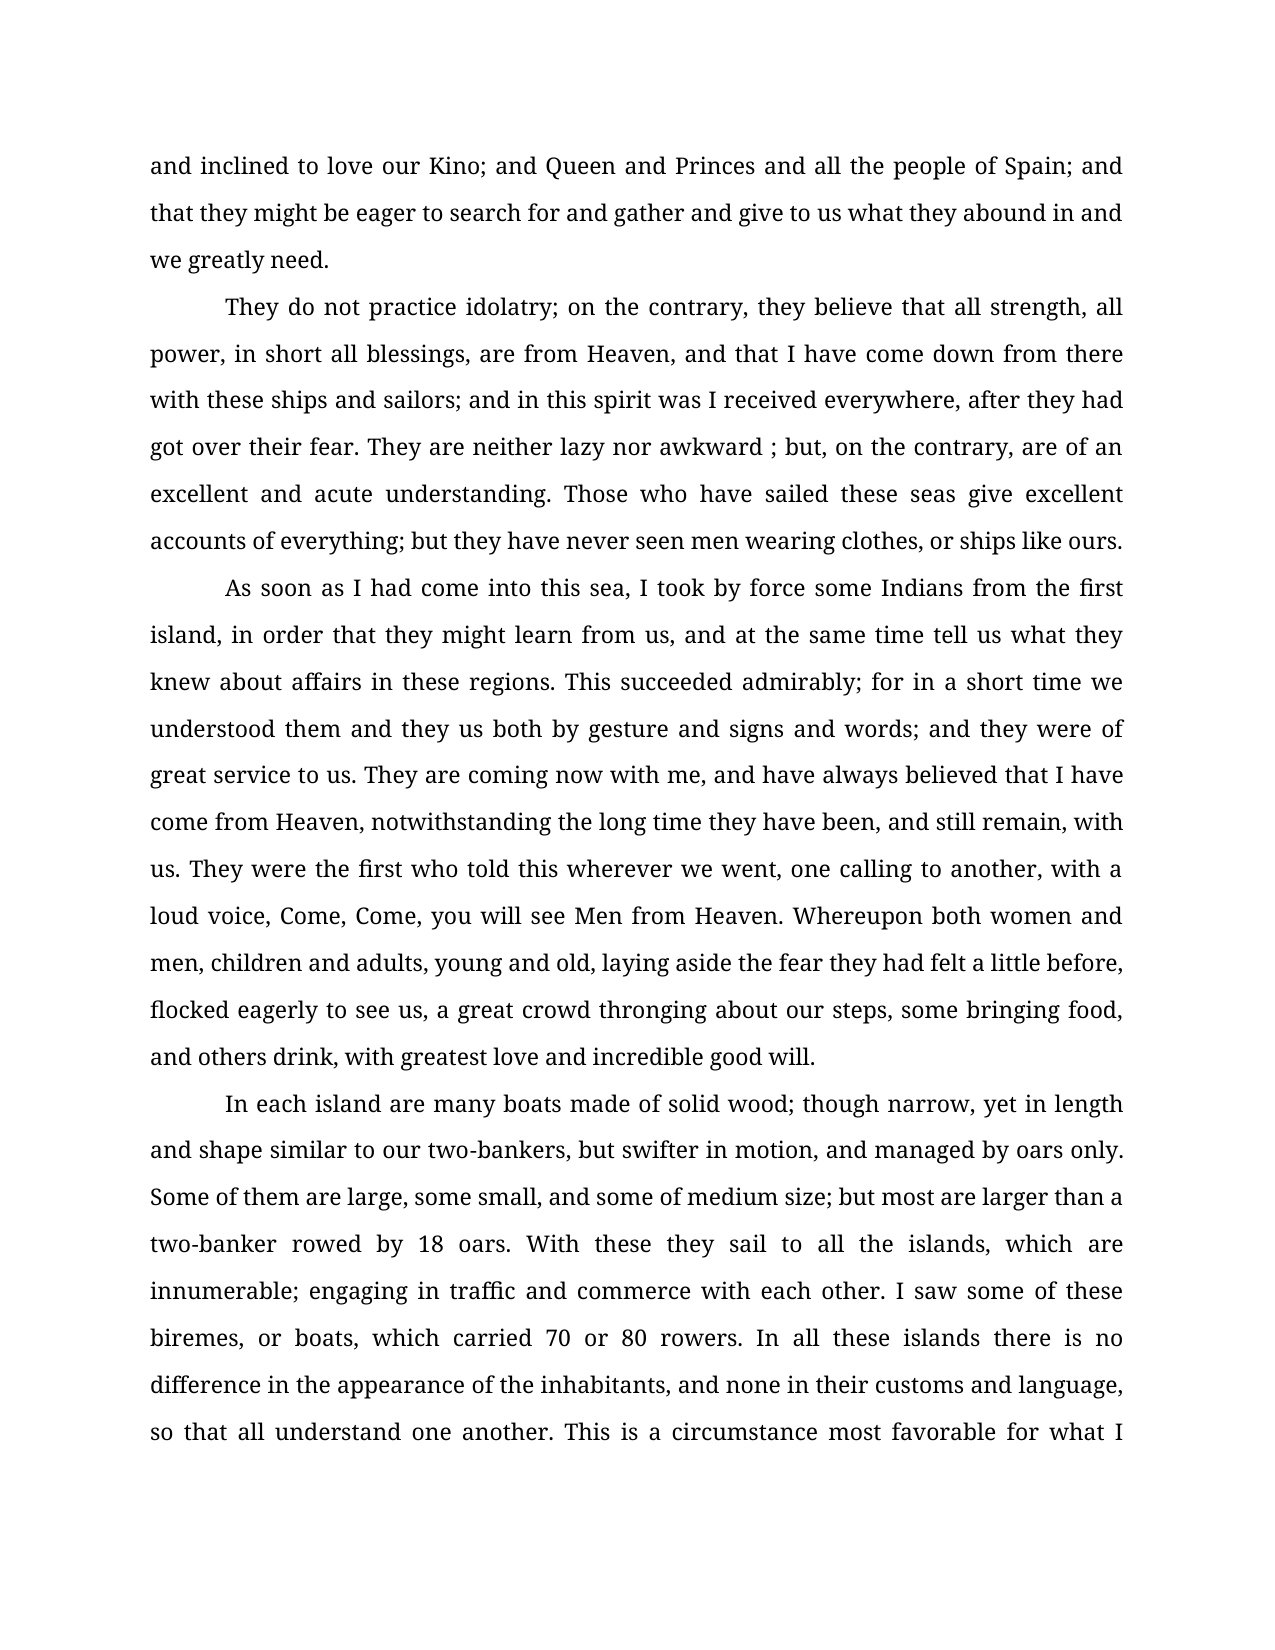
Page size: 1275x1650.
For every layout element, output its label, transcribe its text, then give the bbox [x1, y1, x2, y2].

text As soon as I had come into this sea, I took by force some Indians from the first island, in order that they might learn from us, and at the same time tell us what they knew about affairs in these regions. This succeeded admirably; for in a short time we understood them and they us both by gesture and signs and words; and they were of great service to us. They are coming now with me, and have always believed that I have come from Heaven, notwithstanding the long time they have been, and still remain, with us. They were the first who told this wherever we went, one calling to another, with a loud voice, Come, Come, you will see Men from Heaven. Whereupon both women and men, children and adults, young and old, laying aside the fear they had felt a little before, flocked eagerly to see us, a great crowd thronging about our steps, some bringing food, and others drink, with greatest love and incredible good will. [150, 572, 1125, 1072]
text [150, 1087, 1125, 1447]
text They do not practice idolatry; on the contrary, they believe that all strength, all power, in short all blessings, are from Heaven, and that I have come down from there with these ships and sailors; and in this spirit was I received everywhere, after they had got over their fear. They are neither lazy nor awkward ; but, on the contrary, are of an excellent and acute understanding. Those who have sailed these seas give excellent accounts of everything; but they have never seen men wearing clothes, or ships like ours. [150, 291, 1125, 556]
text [150, 150, 1125, 275]
